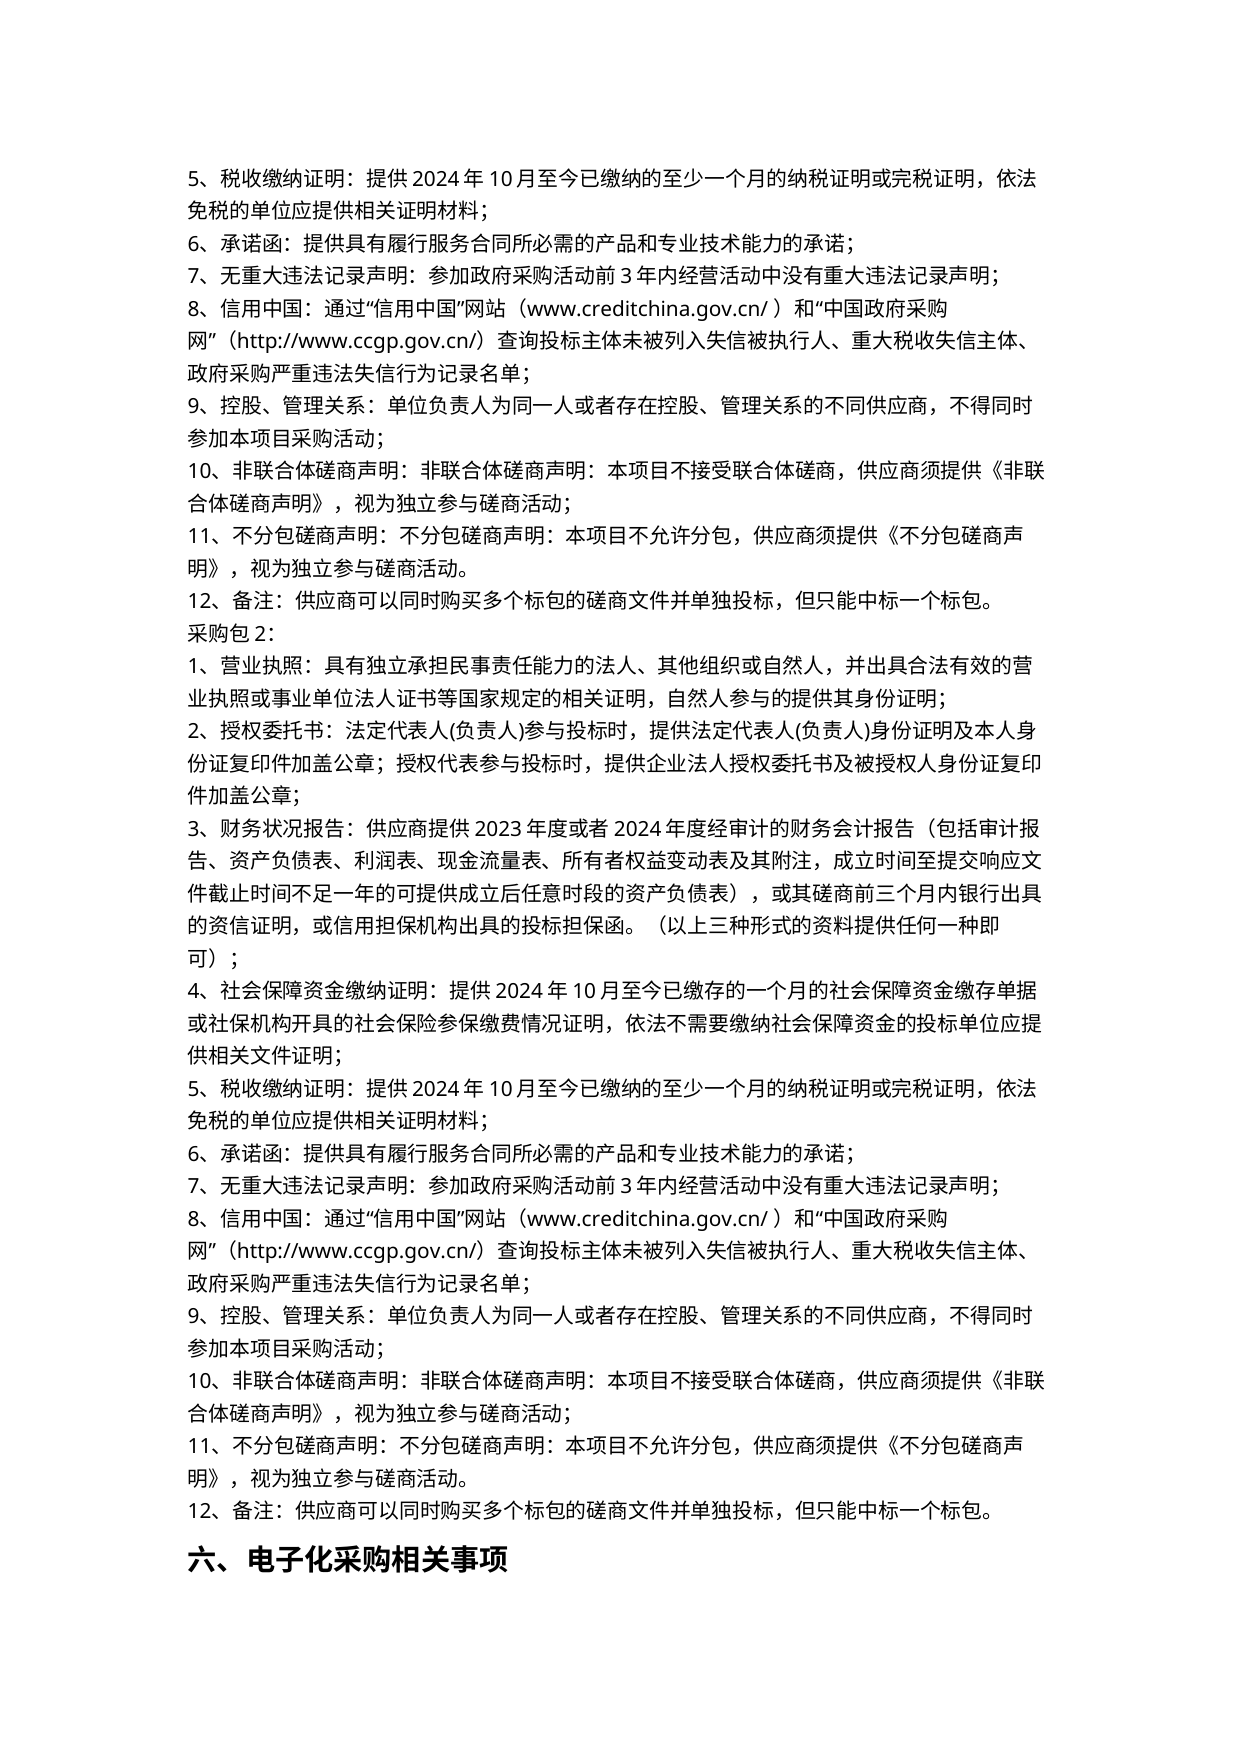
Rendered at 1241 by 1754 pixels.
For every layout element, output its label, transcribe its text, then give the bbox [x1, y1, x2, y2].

text 8、信用中国：通过“信用中国”网站（www.creditchina.gov.cn/ ）和“中国政府采购网”（http://www.ccgp.gov.cn/）查询投标主体未被列入失信被执行人、重大税收失信主体、政府采购严重违法失信行为记录名单； [187, 1202, 1053, 1299]
text 12、备注：供应商可以同时购买多个标包的磋商文件并单独投标，但只能中标一个标包。 [187, 1494, 1053, 1527]
text 11、不分包磋商声明：不分包磋商声明：本项目不允许分包，供应商须提供《不分包磋商声明》，视为独立参与磋商活动。 [187, 1429, 1053, 1494]
text 6、承诺函：提供具有履行服务合同所必需的产品和专业技术能力的承诺； [187, 227, 1053, 259]
text 10、非联合体磋商声明：非联合体磋商声明：本项目不接受联合体磋商，供应商须提供《非联合体磋商声明》，视为独立参与磋商活动； [187, 1364, 1053, 1429]
text 8、信用中国：通过“信用中国”网站（www.creditchina.gov.cn/ ）和“中国政府采购网”（http://www.ccgp.gov.cn/）查询投标主体未被列入失信被执行人、重大税收失信主体、政府采购严重违法失信行为记录名单； [187, 292, 1053, 389]
text 5、税收缴纳证明：提供2024年10月至今已缴纳的至少一个月的纳税证明或完税证明，依法免税的单位应提供相关证明材料； [187, 162, 1053, 227]
text 采购包2： [187, 617, 1053, 649]
text 1、营业执照：具有独立承担民事责任能力的法人、其他组织或自然人，并出具合法有效的营业执照或事业单位法人证书等国家规定的相关证明，自然人参与的提供其身份证明； [187, 649, 1053, 714]
text 5、税收缴纳证明：提供2024年10月至今已缴纳的至少一个月的纳税证明或完税证明，依法免税的单位应提供相关证明材料； [187, 1072, 1053, 1137]
text 4、社会保障资金缴纳证明：提供2024年10月至今已缴存的一个月的社会保障资金缴存单据或社保机构开具的社会保险参保缴费情况证明，依法不需要缴纳社会保障资金的投标单位应提供相关文件证明； [187, 974, 1053, 1072]
text 10、非联合体磋商声明：非联合体磋商声明：本项目不接受联合体磋商，供应商须提供《非联合体磋商声明》，视为独立参与磋商活动； [187, 454, 1053, 519]
text 11、不分包磋商声明：不分包磋商声明：本项目不允许分包，供应商须提供《不分包磋商声明》，视为独立参与磋商活动。 [187, 519, 1053, 584]
text 12、备注：供应商可以同时购买多个标包的磋商文件并单独投标，但只能中标一个标包。 [187, 584, 1053, 617]
text 3、财务状况报告：供应商提供2023年度或者2024年度经审计的财务会计报告（包括审计报告、资产负债表、利润表、现金流量表、所有者权益变动表及其附注，成立时间至提交响应文件截止时间不足一年的可提供成立后任意时段的资产负债表），或其磋商前三个月内银行出具的资信证明，或信用担保机构出具的投标担保函。（以上三种形式的资料提供任何一种即可）； [187, 812, 1053, 974]
text 6、承诺函：提供具有履行服务合同所必需的产品和专业技术能力的承诺； [187, 1137, 1053, 1169]
text 7、无重大违法记录声明：参加政府采购活动前3年内经营活动中没有重大违法记录声明； [187, 259, 1053, 292]
text 9、控股、管理关系：单位负责人为同一人或者存在控股、管理关系的不同供应商，不得同时参加本项目采购活动； [187, 1299, 1053, 1364]
text 2、授权委托书：法定代表人(负责人)参与投标时，提供法定代表人(负责人)身份证明及本人身份证复印件加盖公章；授权代表参与投标时，提供企业法人授权委托书及被授权人身份证复印件加盖公章； [187, 714, 1053, 812]
text 六、电子化采购相关事项 [187, 1527, 1053, 1592]
text 9、控股、管理关系：单位负责人为同一人或者存在控股、管理关系的不同供应商，不得同时参加本项目采购活动； [187, 389, 1053, 454]
text 7、无重大违法记录声明：参加政府采购活动前3年内经营活动中没有重大违法记录声明； [187, 1169, 1053, 1202]
